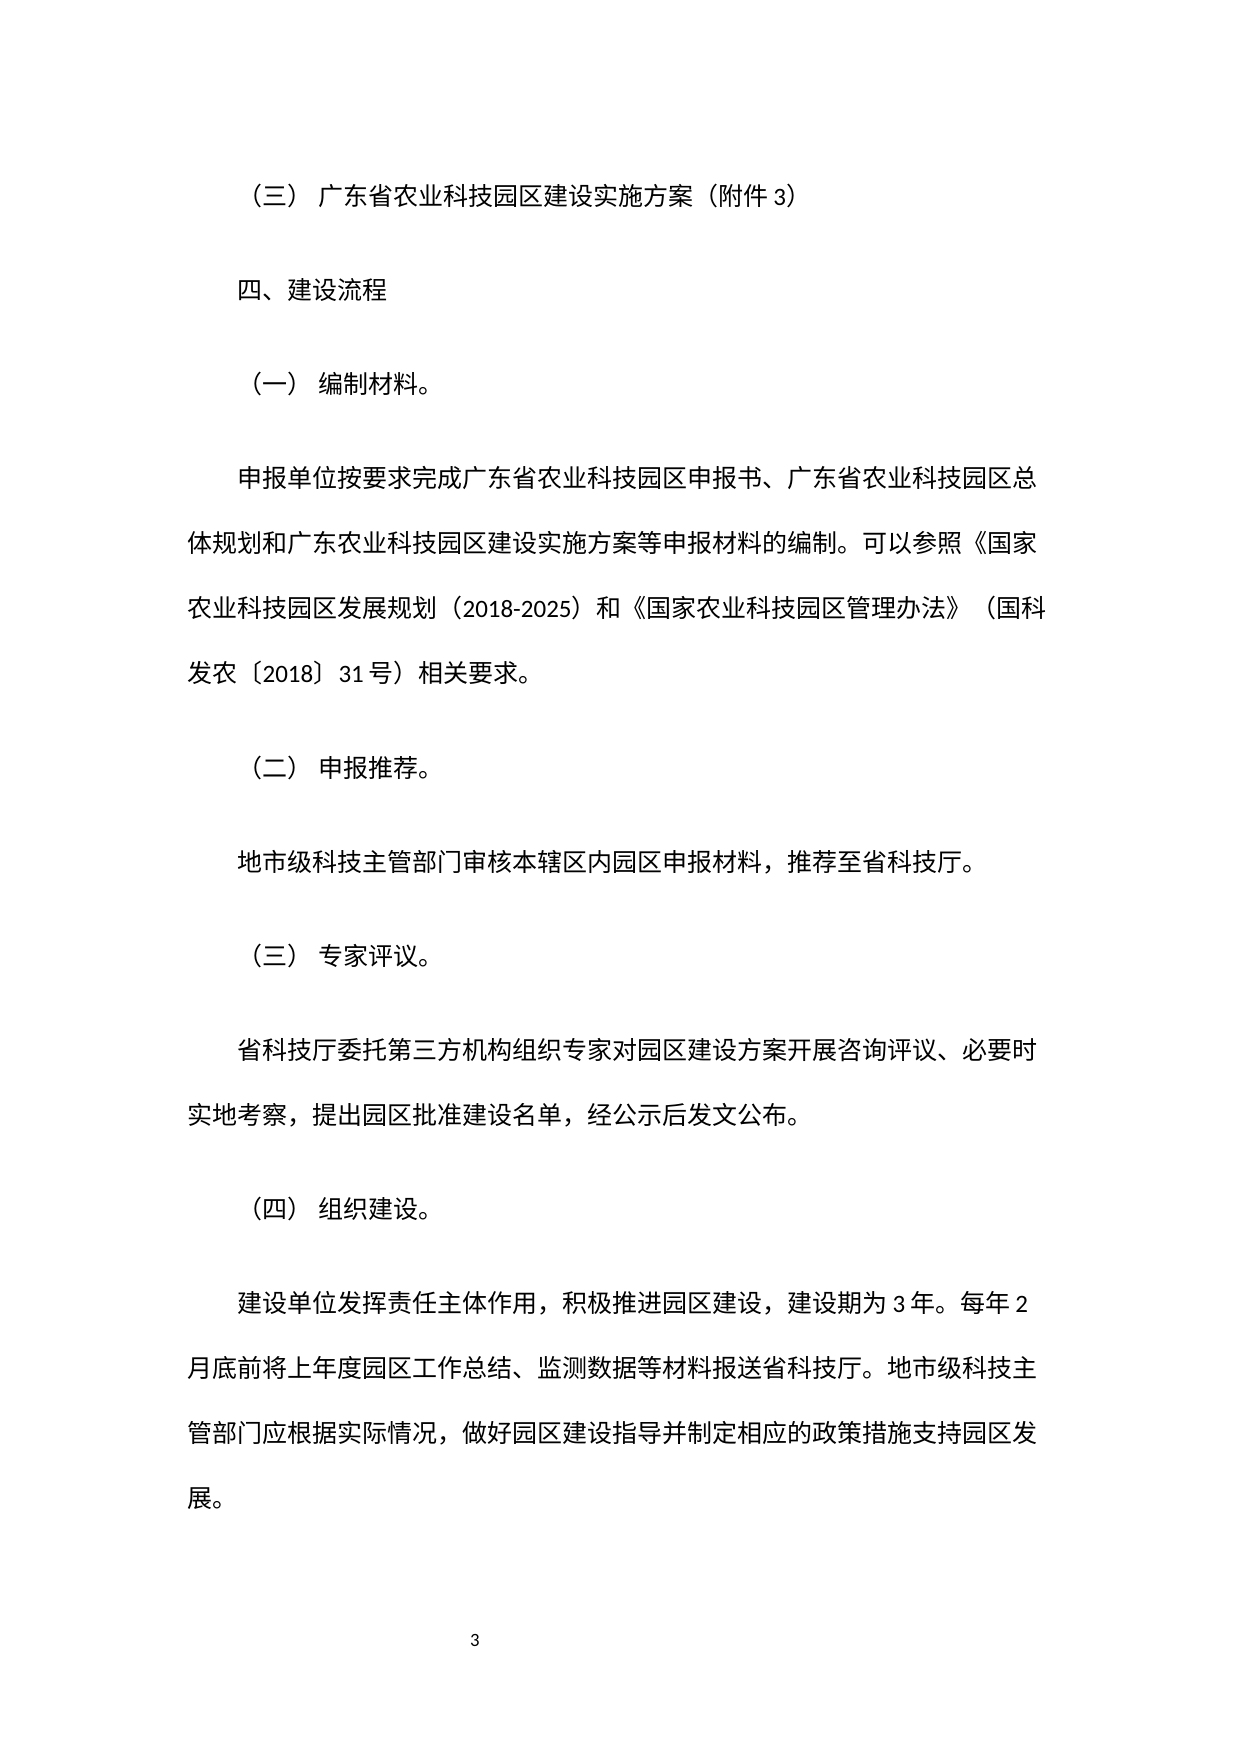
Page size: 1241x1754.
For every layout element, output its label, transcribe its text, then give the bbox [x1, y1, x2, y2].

text 地市级科技主管部门审核本辖区内园区申报材料，推荐至省科技厅。 [187, 828, 1053, 893]
text （一） 编制材料。 [187, 350, 1053, 415]
text 申报单位按要求完成广东省农业科技园区申报书、广东省农业科技园区总体规划和广东农业科技园区建设实施方案等申报材料的编制。可以参照《国家农业科技园区发展规划（2018-2025）和《国家农业科技园区管理办法》（国科发农〔2018〕31号）相关要求。 [187, 444, 1053, 704]
text （二） 申报推荐。 [187, 734, 1053, 799]
text （三） 广东省农业科技园区建设实施方案（附件3） [187, 162, 1053, 227]
text （四） 组织建设。 [187, 1175, 1053, 1240]
text 省科技厅委托第三方机构组织专家对园区建设方案开展咨询评议、必要时实地考察，提出园区批准建设名单，经公示后发文公布。 [187, 1016, 1053, 1146]
text （三） 专家评议。 [187, 922, 1053, 987]
text 建设单位发挥责任主体作用，积极推进园区建设，建设期为3年。每年2月底前将上年度园区工作总结、监测数据等材料报送省科技厅。地市级科技主管部门应根据实际情况，做好园区建设指导并制定相应的政策措施支持园区发展。 [187, 1269, 1053, 1529]
text 四、建设流程 [187, 256, 1053, 321]
